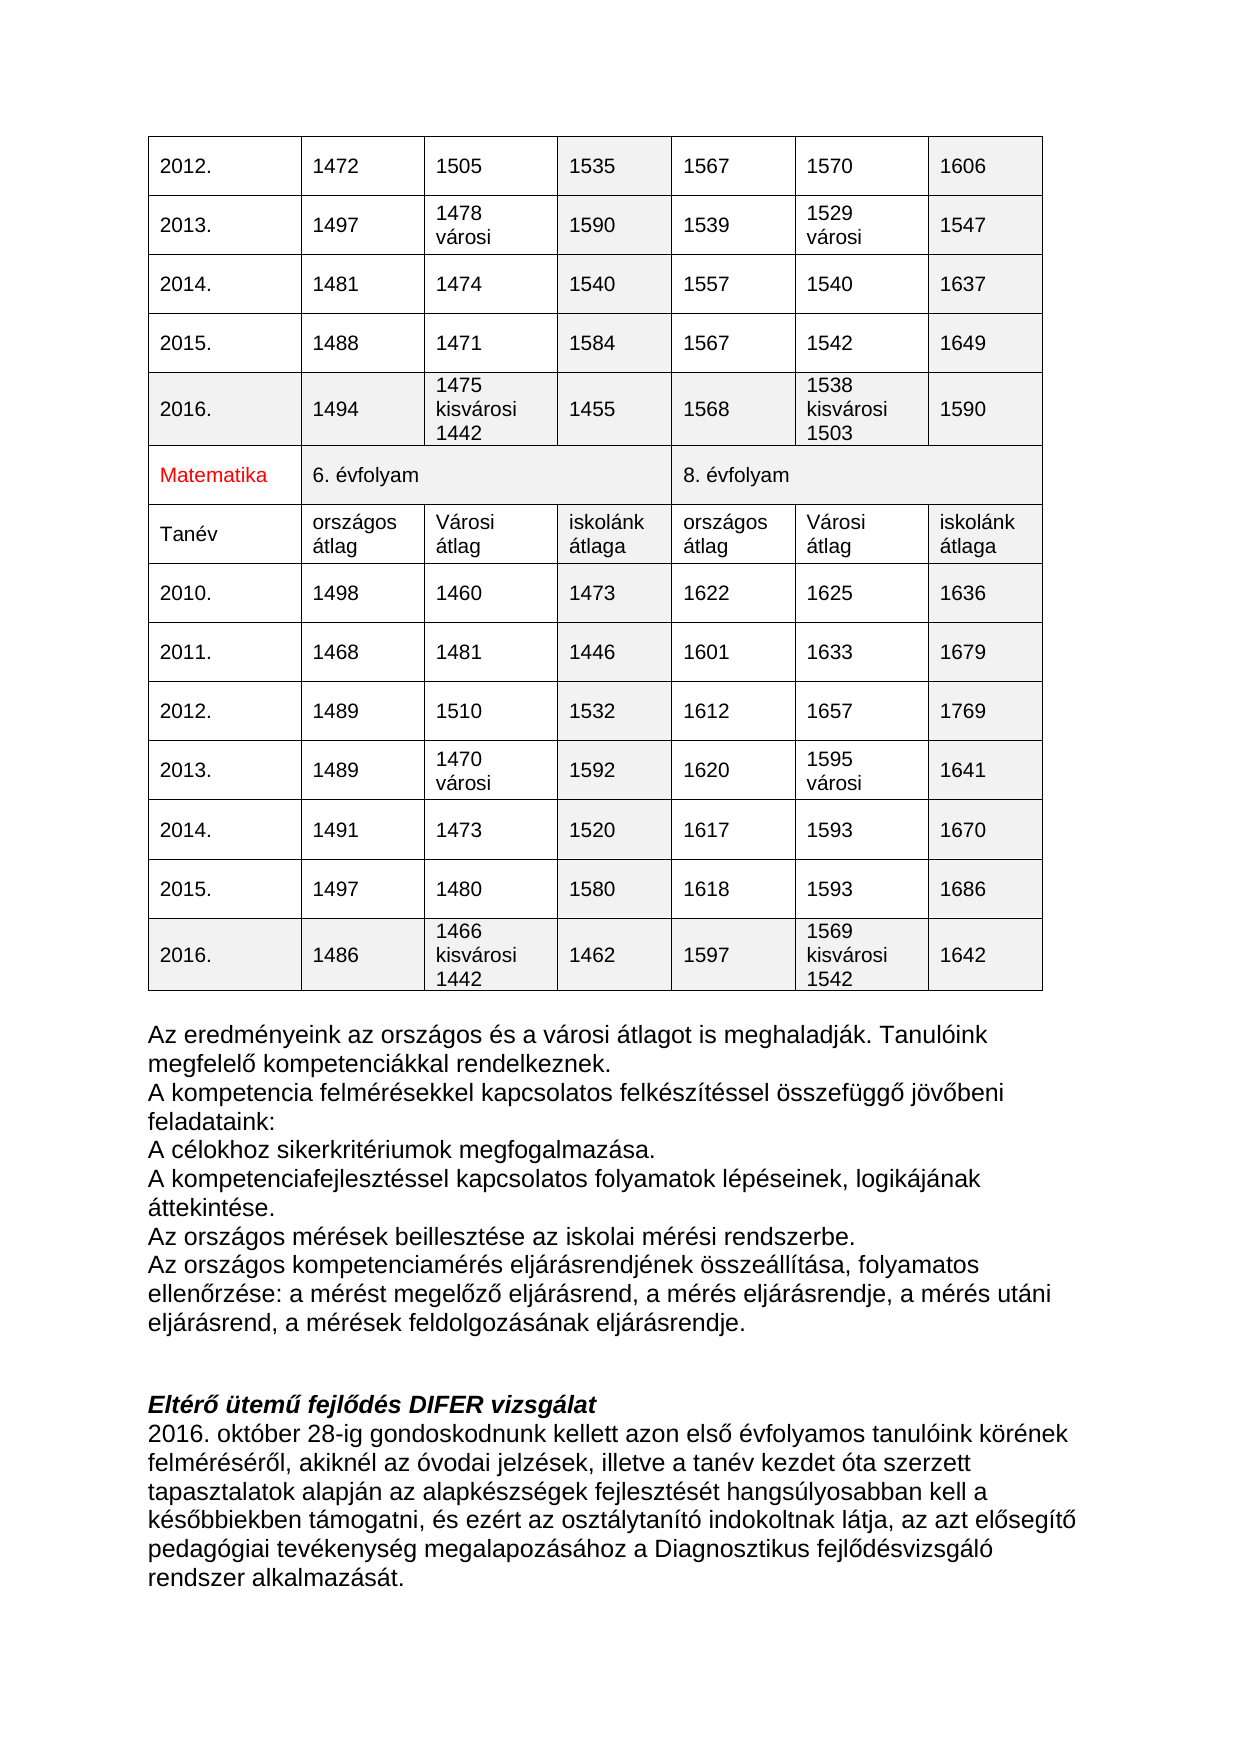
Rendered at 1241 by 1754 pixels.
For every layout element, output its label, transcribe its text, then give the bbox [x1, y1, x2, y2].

table_cell 2015. [149, 860, 301, 917]
table_cell 1468 [302, 623, 424, 681]
table_cell 1446 [558, 623, 671, 681]
table_cell Matematika [149, 446, 301, 504]
table_cell 1601 [672, 623, 795, 681]
table_cell 1486 [302, 919, 424, 990]
table_cell 2010. [149, 564, 301, 622]
text Az eredményeink az országos és a városi átlagot is meghaladják. Tanulóink megfelelő kompetenciákkal rendelkeznek. [148, 1020, 1092, 1078]
table_cell 1606 [929, 137, 1042, 195]
table_cell 1471 [425, 314, 557, 372]
table_cell 2013. [149, 741, 301, 799]
table_cell 1535 [558, 137, 671, 195]
table_cell 1612 [672, 682, 795, 740]
table_cell 1567 [672, 137, 795, 195]
table_cell 1769 [929, 682, 1042, 740]
table_cell 1590 [558, 196, 671, 254]
table_cell 1633 [796, 623, 928, 681]
table_cell 1686 [929, 860, 1042, 917]
table_cell 1532 [558, 682, 671, 740]
table_cell 1480 [425, 860, 557, 917]
table_cell 1568 [672, 373, 795, 445]
table_cell országos átlag [302, 505, 424, 563]
table_cell 1642 [929, 919, 1042, 990]
table_cell 1473 [425, 800, 557, 858]
table_cell 8. évfolyam [672, 446, 1042, 504]
table_cell iskolánk átlaga [929, 505, 1042, 563]
text A kompetencia felmérésekkel kapcsolatos felkészítéssel összefüggő jövőbeni feladataink: [148, 1078, 1092, 1135]
table_cell 1498 [302, 564, 424, 622]
table_cell 1488 [302, 314, 424, 372]
text Az országos mérések beillesztése az iskolai mérési rendszerbe. [148, 1221, 1092, 1250]
table_cell 1637 [929, 255, 1042, 313]
table_cell 2015. [149, 314, 301, 372]
table_cell 1462 [558, 919, 671, 990]
table_cell 1649 [929, 314, 1042, 372]
text Az országos kompetenciamérés eljárásrendjének összeállítása, folyamatos ellenőrzése: a mérést megelőző eljárásrend, a mérés eljárásrendje, a mérés utáni eljárásrend, a mérések feldolgozásának eljárásrendje. [148, 1250, 1092, 1336]
table_cell 1670 [929, 800, 1042, 858]
table_cell Városi átlag [796, 505, 928, 563]
table_cell 1595 városi [796, 741, 928, 799]
table_cell 1540 [796, 255, 928, 313]
table_cell 1481 [425, 623, 557, 681]
table_cell 1547 [929, 196, 1042, 254]
table_cell 1489 [302, 682, 424, 740]
table_cell 1622 [672, 564, 795, 622]
table_cell 1567 [672, 314, 795, 372]
table_cell 1570 [796, 137, 928, 195]
table_cell 1617 [672, 800, 795, 858]
table_cell 2014. [149, 255, 301, 313]
table_cell 1497 [302, 196, 424, 254]
table_cell 1539 [672, 196, 795, 254]
table_cell 2013. [149, 196, 301, 254]
text A célokhoz sikerkritériumok megfogalmazása. [148, 1135, 1092, 1164]
table_cell 1481 [302, 255, 424, 313]
table_cell Városi átlag [425, 505, 557, 563]
table_cell iskolánk átlaga [558, 505, 671, 563]
table_cell 1542 [796, 314, 928, 372]
table_cell 1460 [425, 564, 557, 622]
table_cell 1497 [302, 860, 424, 917]
table_cell 1529 városi [796, 196, 928, 254]
table_cell 1466 kisvárosi 1442 [425, 919, 557, 990]
table_cell 1636 [929, 564, 1042, 622]
table_cell 1569 kisvárosi 1542 [796, 919, 928, 990]
table_cell 1505 [425, 137, 557, 195]
table_cell 2012. [149, 137, 301, 195]
table_cell 1657 [796, 682, 928, 740]
table_cell 1455 [558, 373, 671, 445]
table_cell 1625 [796, 564, 928, 622]
table_cell 1590 [929, 373, 1042, 445]
table_cell 2016. [149, 919, 301, 990]
text A kompetenciafejlesztéssel kapcsolatos folyamatok lépéseinek, logikájának áttekintése. [148, 1164, 1092, 1221]
table_cell 2012. [149, 682, 301, 740]
table_cell 1641 [929, 741, 1042, 799]
table_cell országos átlag [672, 505, 795, 563]
table_cell 1474 [425, 255, 557, 313]
table_cell 1520 [558, 800, 671, 858]
table_cell 1593 [796, 860, 928, 917]
table_cell 1470 városi [425, 741, 557, 799]
table_cell 1540 [558, 255, 671, 313]
table_cell 1491 [302, 800, 424, 858]
table_cell 1489 [302, 741, 424, 799]
table_cell 1580 [558, 860, 671, 917]
table_cell Tanév [149, 505, 301, 563]
table_cell 1538 kisvárosi 1503 [796, 373, 928, 445]
table_cell 2011. [149, 623, 301, 681]
table_cell 2016. [149, 373, 301, 445]
text 2016. október 28-ig gondoskodnunk kellett azon első évfolyamos tanulóink körének felméréséről, akiknél az óvodai jelzések, illetve a tanév kezdet óta szerzett tapasztalatok alapján az alapkészségek fejlesztését hangsúlyosabban kell a későbbiekben támogatni, és ezért az osztálytanító indokoltnak látja, az azt elősegítő pedagógiai tevékenység megalapozásához a Diagnosztikus fejlődésvizsgáló rendszer alkalmazását. [148, 1419, 1092, 1591]
table_cell 6. évfolyam [302, 446, 671, 504]
table_cell 1679 [929, 623, 1042, 681]
table_cell 1478 városi [425, 196, 557, 254]
table_cell 1510 [425, 682, 557, 740]
table_cell 1494 [302, 373, 424, 445]
table_cell 1557 [672, 255, 795, 313]
table_cell 1584 [558, 314, 671, 372]
table_cell 1475 kisvárosi 1442 [425, 373, 557, 445]
table_cell 1593 [796, 800, 928, 858]
table_cell 1620 [672, 741, 795, 799]
table_cell 1592 [558, 741, 671, 799]
text Eltérő ütemű fejlődés DIFER vizsgálat [148, 1390, 1092, 1419]
table_cell 2014. [149, 800, 301, 858]
table_cell 1473 [558, 564, 671, 622]
table_cell 1618 [672, 860, 795, 917]
table_cell 1597 [672, 919, 795, 990]
table_cell 1472 [302, 137, 424, 195]
